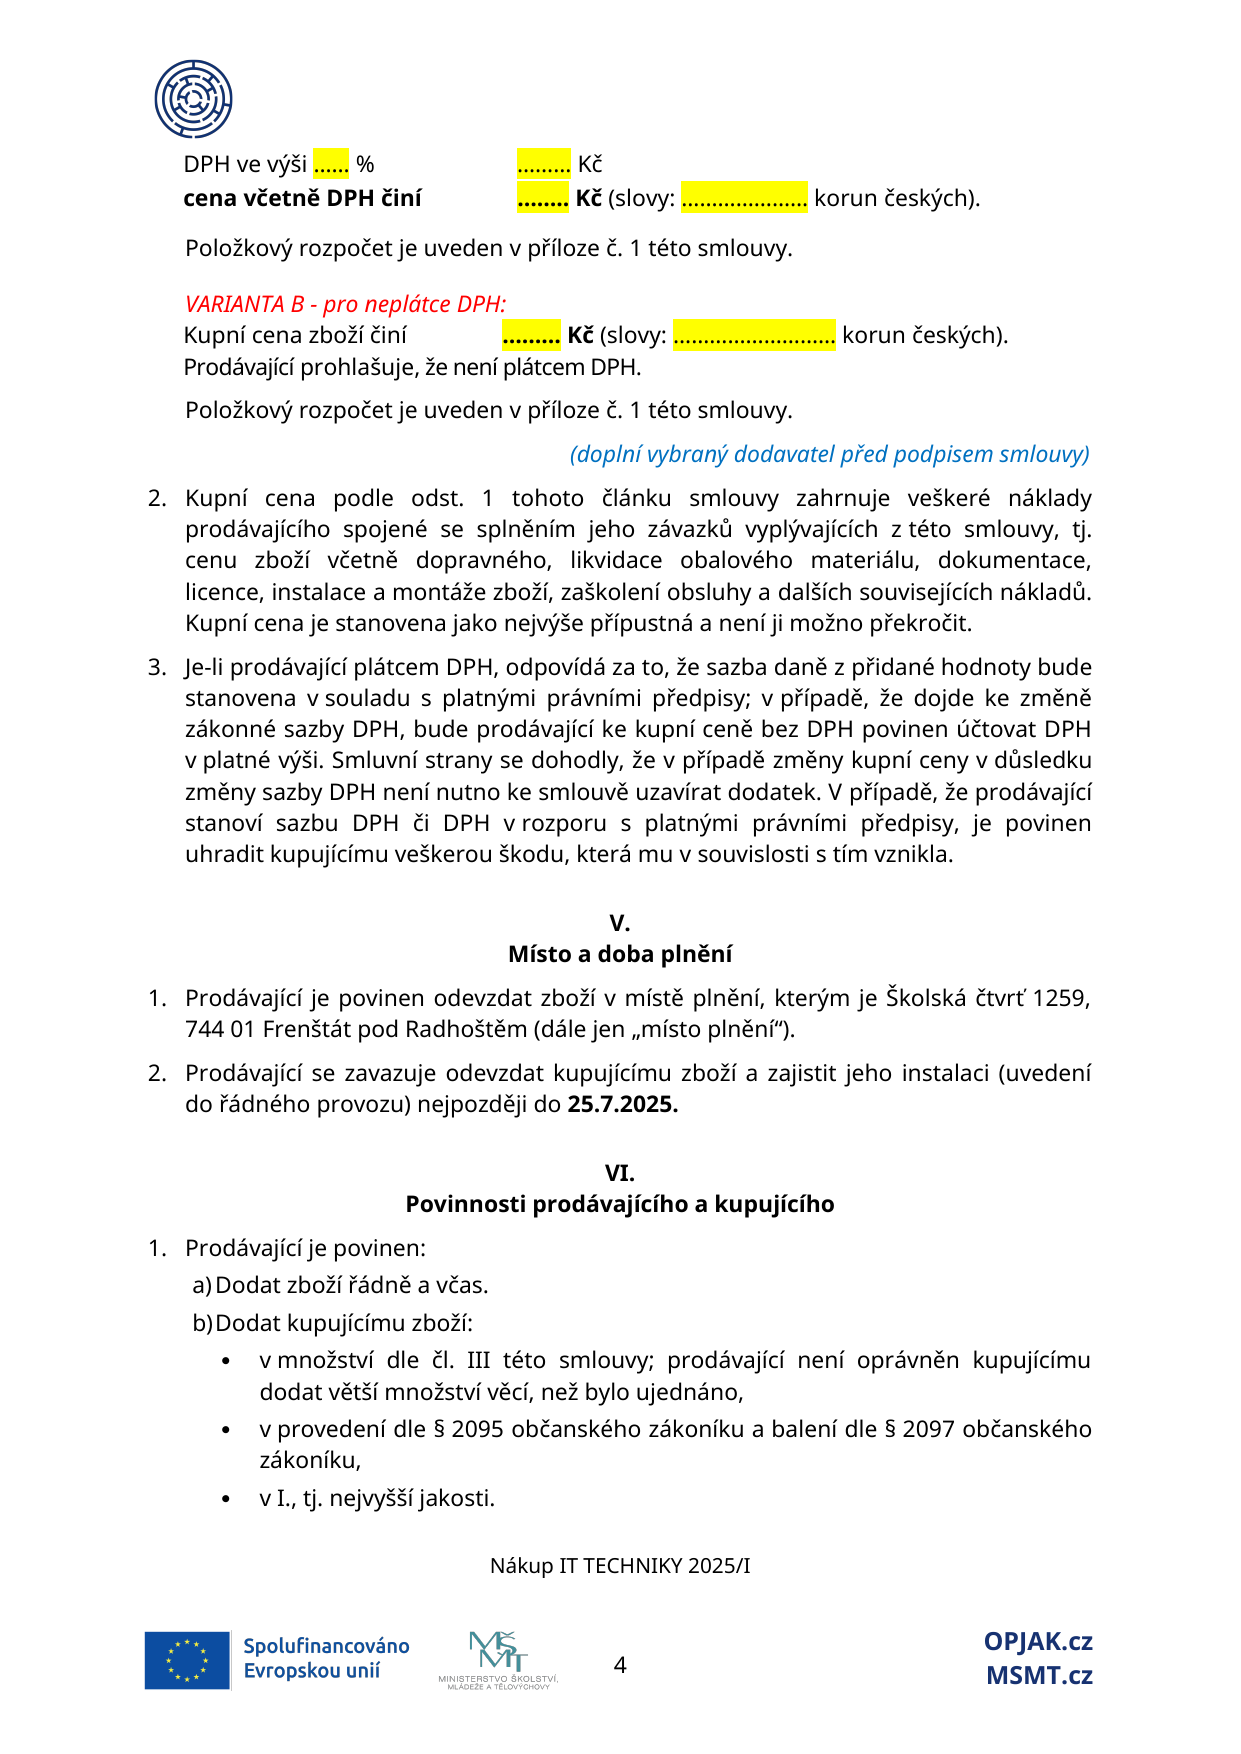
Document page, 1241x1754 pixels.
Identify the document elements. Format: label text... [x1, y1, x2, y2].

text VARIANTA B - pro neplátce DPH: [185, 288, 1092, 319]
list Kupní cena podle odst. 1 tohoto článku smlouvy zahrnuje veškeré náklady prodávajícího spojené se splněním jeho závazků vyplývajících z této smlouvy, tj. cenu zboží včetně dopravného, likvidace obalového materiálu, dokumentace, licence, instalace a montáže zboží, zaškolení obsluhy a dalších souvisejících nákladů. Kupní cena je stanovena jako nejvýše přípustná a není ji možno překročit. [148, 482, 1092, 638]
text Položkový rozpočet je uveden v příloze č. 1 této smlouvy. [185, 232, 1092, 263]
list Prodávající je povinen odevzdat zboží v místě plnění, kterým je Školská čtvrť 1259, 744 01 Frenštát pod Radhoštěm (dále jen „místo plnění“). [148, 982, 1092, 1044]
text Kupní cena zboží činí ……… Kč (slovy: ……………………… korun českých). Prodávající prohlašuje, že není plátcem DPH. [183, 319, 1092, 382]
list DPH ve výši …… % ……… Kč [571, 148, 1092, 179]
text VI. Povinnosti prodávajícího a kupujícího [148, 1157, 1092, 1219]
list Dodat kupujícímu zboží: [192, 1307, 1092, 1338]
list cena včetně DPH činí …….. Kč (slovy: ………………… korun českých). [808, 181, 1092, 213]
list Je-li prodávající plátcem DPH, odpovídá za to, že sazba daně z přidané hodnoty bude stanovena v souladu s platnými právními předpisy; v případě, že dojde ke změně zákonné sazby DPH, bude prodávající ke kupní ceně bez DPH povinen účtovat DPH v platné výši. Smluvní strany se dohodly, že v případě změny kupní ceny v důsledku změny sazby DPH není nutno ke smlouvě uzavírat dodatek. V případě, že prodávající stanoví sazbu DPH či DPH v rozporu s platnými právními předpisy, je povinen uhradit kupujícímu veškerou škodu, která mu v souvislosti s tím vznikla. [148, 651, 1092, 869]
text V. Místo a doba plnění [148, 907, 1092, 969]
list Dodat zboží řádně a včas. [192, 1269, 1092, 1301]
text (doplní vybraný dodavatel před podpisem smlouvy) [185, 438, 1092, 469]
picture [143, 1630, 558, 1691]
list v provedení dle § 2095 občanského zákoníku a balení dle § 2097 občanského zákoníku, [222, 1413, 1092, 1476]
picture [147, 53, 240, 146]
text Položkový rozpočet je uveden v příloze č. 1 této smlouvy. [185, 394, 1092, 426]
list DPH ve výši …… % ……… Kč [349, 148, 517, 179]
list cena včetně DPH činí …….. Kč (slovy: ………………… korun českých). [183, 181, 517, 213]
list v množství dle čl. III této smlouvy; prodávající není oprávněn kupujícímu dodat větší množství věcí, než bylo ujednáno, [222, 1344, 1092, 1407]
list DPH ve výši …… % ……… Kč [183, 148, 313, 179]
list Prodávající je povinen: [148, 1232, 1092, 1263]
list Prodávající se zavazuje odevzdat kupujícímu zboží a zajistit jeho instalaci (uvedení do řádného provozu) nejpozději do 25.7.2025. [148, 1057, 1092, 1119]
list v I., tj. nejvyšší jakosti. [222, 1482, 1092, 1513]
